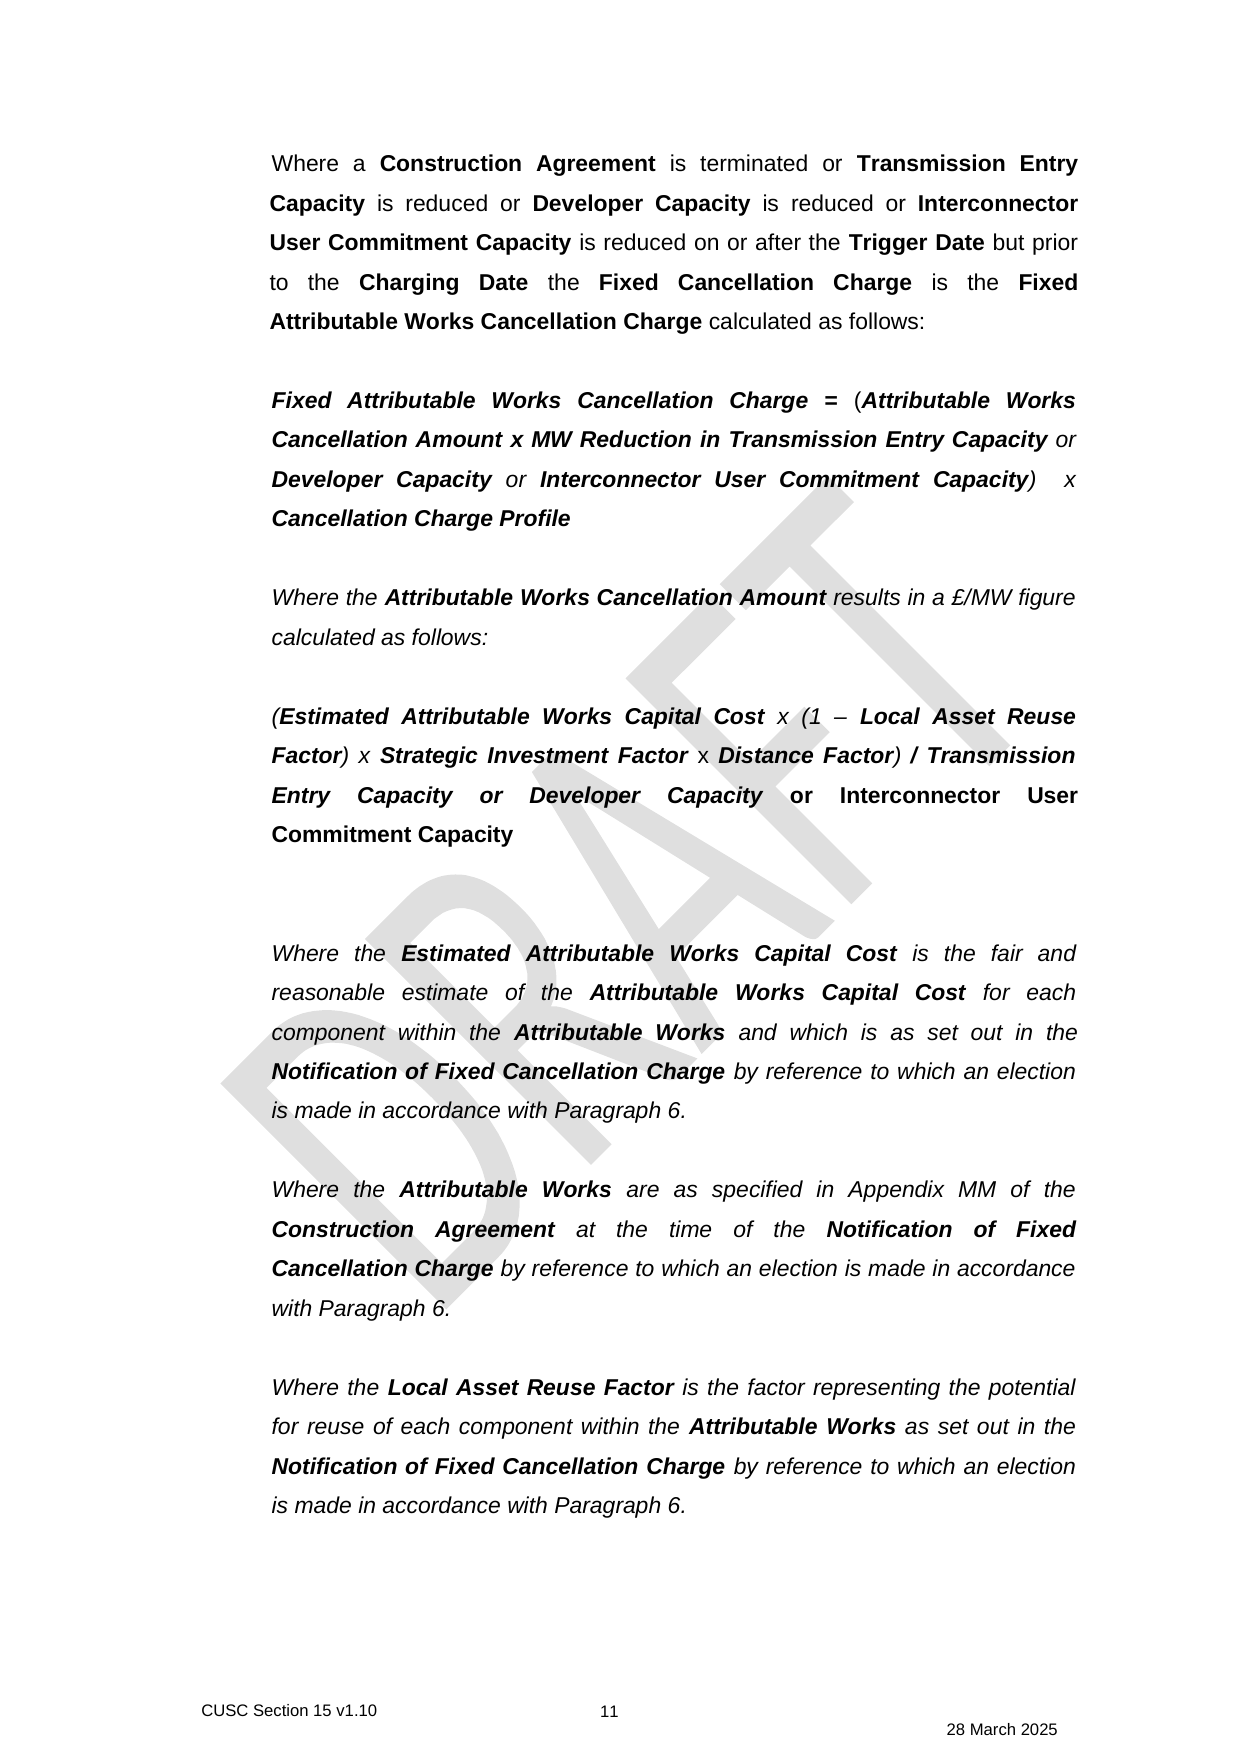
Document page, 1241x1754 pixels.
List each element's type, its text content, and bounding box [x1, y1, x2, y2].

text (Estimated Attributable Works Capital Cost x (1 – Local Asset Reuse Factor) x Strategic Investment Factor x Distance Factor) / Transmission Entry Capacity or Developer Capacity or Interconnector User Commitment Capacity [271, 703, 1078, 847]
text Where the Attributable Works Cancellation Amount results in a £/MW figure calculated as follows: [271, 584, 1078, 650]
text Fixed Attributable Works Cancellation Charge = (Attributable Works Cancellation Amount x MW Reduction in Transmission Entry Capacity or Developer Capacity or Interconnector User Commitment Capacity) x Cancellation Charge Profile [271, 387, 1078, 532]
text Where the Attributable Works are as specified in Appendix MM of the Construction Agreement at the time of the Notification of Fixed Cancellation Charge by reference to which an election is made in accordance with Paragraph 6. [271, 1176, 1078, 1321]
text Where a Construction Agreement is terminated or Transmission Entry Capacity is reduced or Developer Capacity is reduced or Interconnector User Commitment Capacity is reduced on or after the Trigger Date but prior to the Charging Date the Fixed Cancellation Charge is the Fixed Attributable Works Cancellation Charge calculated as follows: [269, 150, 1078, 334]
text Where the Estimated Attributable Works Capital Cost is the fair and reasonable estimate of the Attributable Works Capital Cost for each component within the Attributable Works and which is as set out in the Notification of Fixed Cancellation Charge by reference to which an election is made in accordance with Paragraph 6. [271, 939, 1078, 1124]
text Where the Local Asset Reuse Factor is the factor representing the potential for reuse of each component within the Attributable Works as set out in the Notification of Fixed Cancellation Charge by reference to which an election is made in accordance with Paragraph 6. [271, 1374, 1078, 1519]
